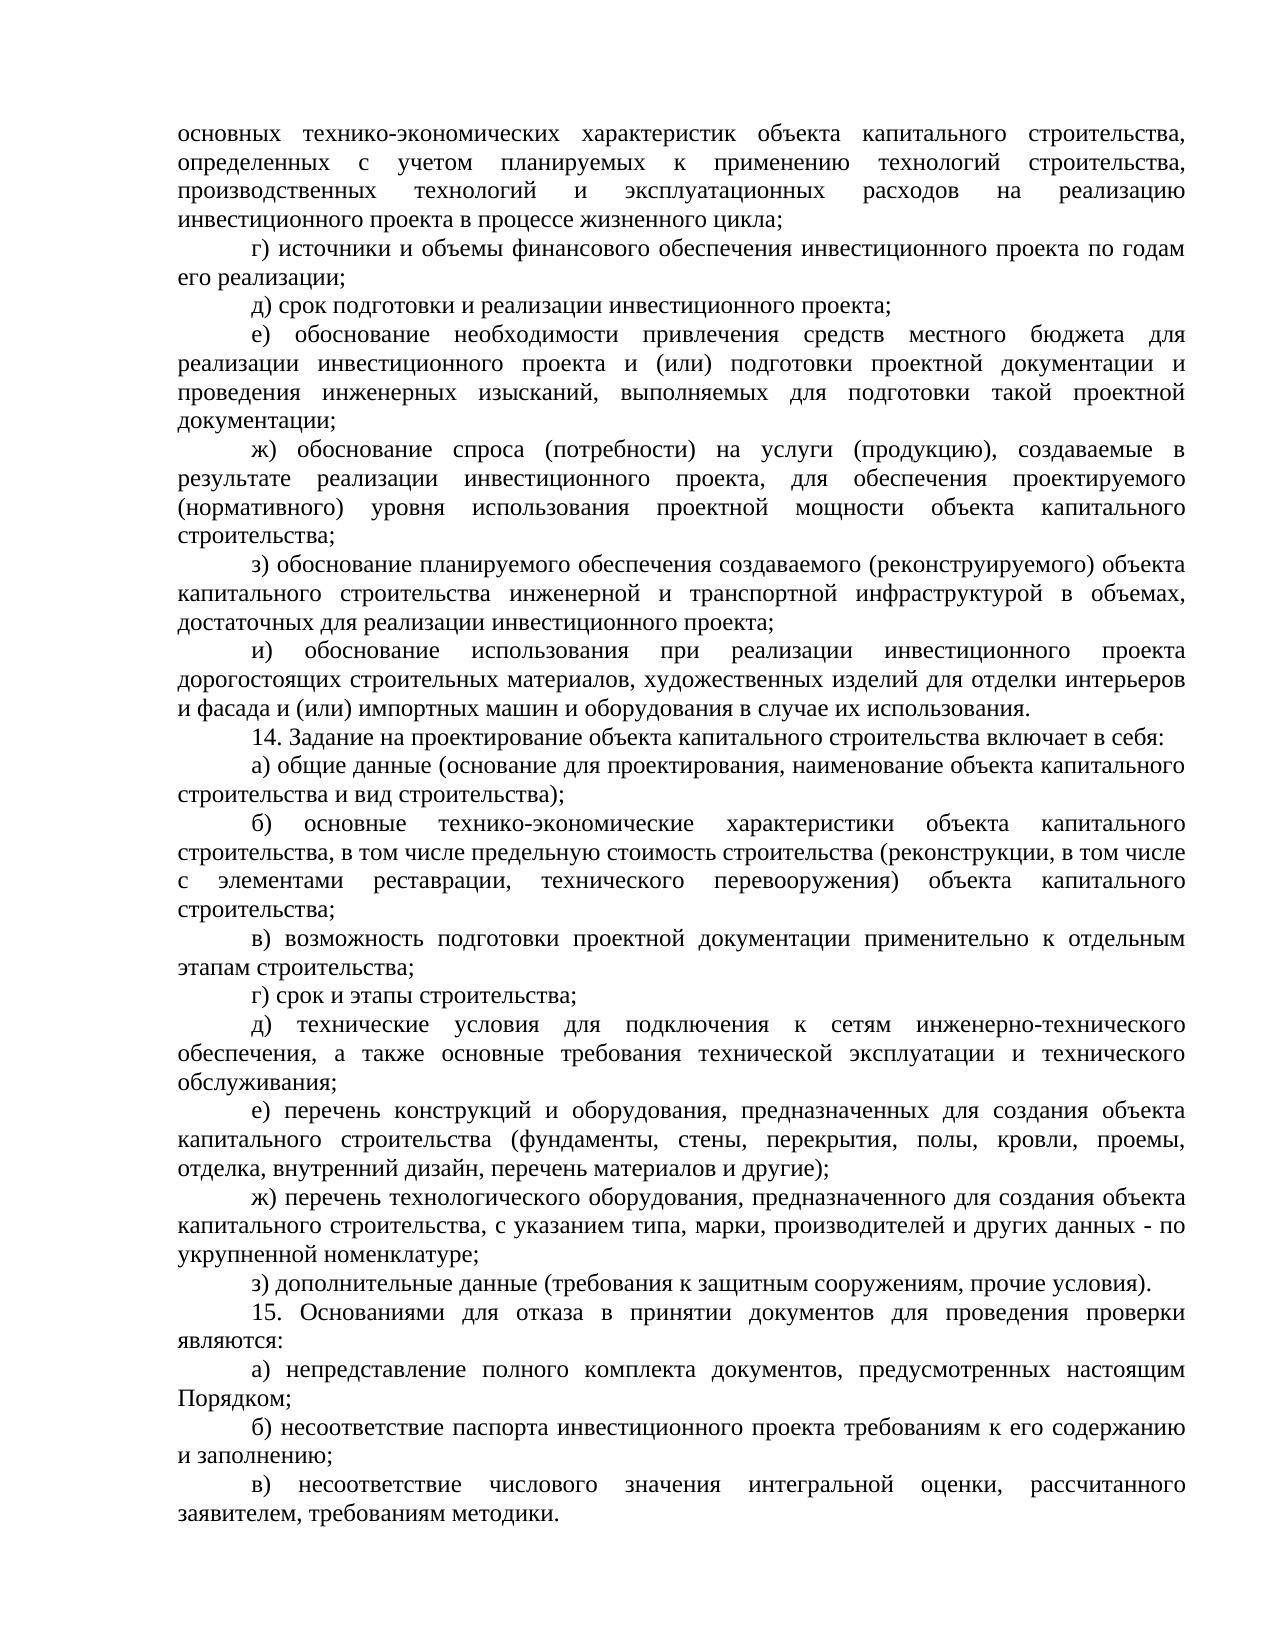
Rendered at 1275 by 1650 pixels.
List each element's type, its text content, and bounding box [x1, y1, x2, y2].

text б) несоответствие паспорта инвестиционного проекта требованиям к его содержанию и заполнению; [177, 1412, 1186, 1469]
text б) основные технико-экономические характеристики объекта капитального строительства, в том числе предельную стоимость строительства (реконструкции, в том числе с элементами реставрации, технического перевооружения) объекта капитального строительства; [177, 808, 1186, 923]
text е) обоснование необходимости привлечения средств местного бюджета для реализации инвестиционного проекта и (или) подготовки проектной документации и проведения инженерных изысканий, выполняемых для подготовки такой проектной документации; [177, 319, 1186, 434]
text 14. Задание на проектирование объекта капитального строительства включает в себя: [177, 722, 1186, 751]
text г) источники и объемы финансового обеспечения инвестиционного проекта по годам его реализации; [177, 233, 1186, 291]
text з) обоснование планируемого обеспечения создаваемого (реконструируемого) объекта капитального строительства инженерной и транспортной инфраструктурой в объемах, достаточных для реализации инвестиционного проекта; [177, 549, 1186, 636]
text д) технические условия для подключения к сетям инженерно-технического обеспечения, а также основные требования технической эксплуатации и технического обслуживания; [177, 1009, 1186, 1096]
text в) возможность подготовки проектной документации применительно к отдельным этапам строительства; [177, 923, 1186, 981]
text ж) перечень технологического оборудования, предназначенного для создания объекта капитального строительства, с указанием типа, марки, производителей и других данных - по укрупненной номенклатуре; [177, 1182, 1186, 1268]
text ж) обоснование спроса (потребности) на услуги (продукцию), создаваемые в результате реализации инвестиционного проекта, для обеспечения проектируемого (нормативного) уровня использования проектной мощности объекта капитального строительства; [177, 434, 1186, 549]
text и) обоснование использования при реализации инвестиционного проекта дорогостоящих строительных материалов, художественных изделий для отделки интерьеров и фасада и (или) импортных машин и оборудования в случае их использования. [177, 636, 1186, 722]
text е) перечень конструкций и оборудования, предназначенных для создания объекта капитального строительства (фундаменты, стены, перекрытия, полы, кровли, проемы, отделка, внутренний дизайн, перечень материалов и другие); [177, 1096, 1186, 1182]
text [177, 118, 1186, 233]
text 15. Основаниями для отказа в принятии документов для проведения проверки являются: [177, 1297, 1186, 1354]
text з) дополнительные данные (требования к защитным сооружениям, прочие условия). [177, 1268, 1186, 1297]
text д) срок подготовки и реализации инвестиционного проекта; [177, 291, 1186, 319]
text г) срок и этапы строительства; [177, 981, 1186, 1009]
text а) общие данные (основание для проектирования, наименование объекта капитального строительства и вид строительства); [177, 751, 1186, 808]
text в) несоответствие числового значения интегральной оценки, рассчитанного заявителем, требованиям методики. [177, 1469, 1186, 1527]
text а) непредставление полного комплекта документов, предусмотренных настоящим Порядком; [177, 1354, 1186, 1412]
